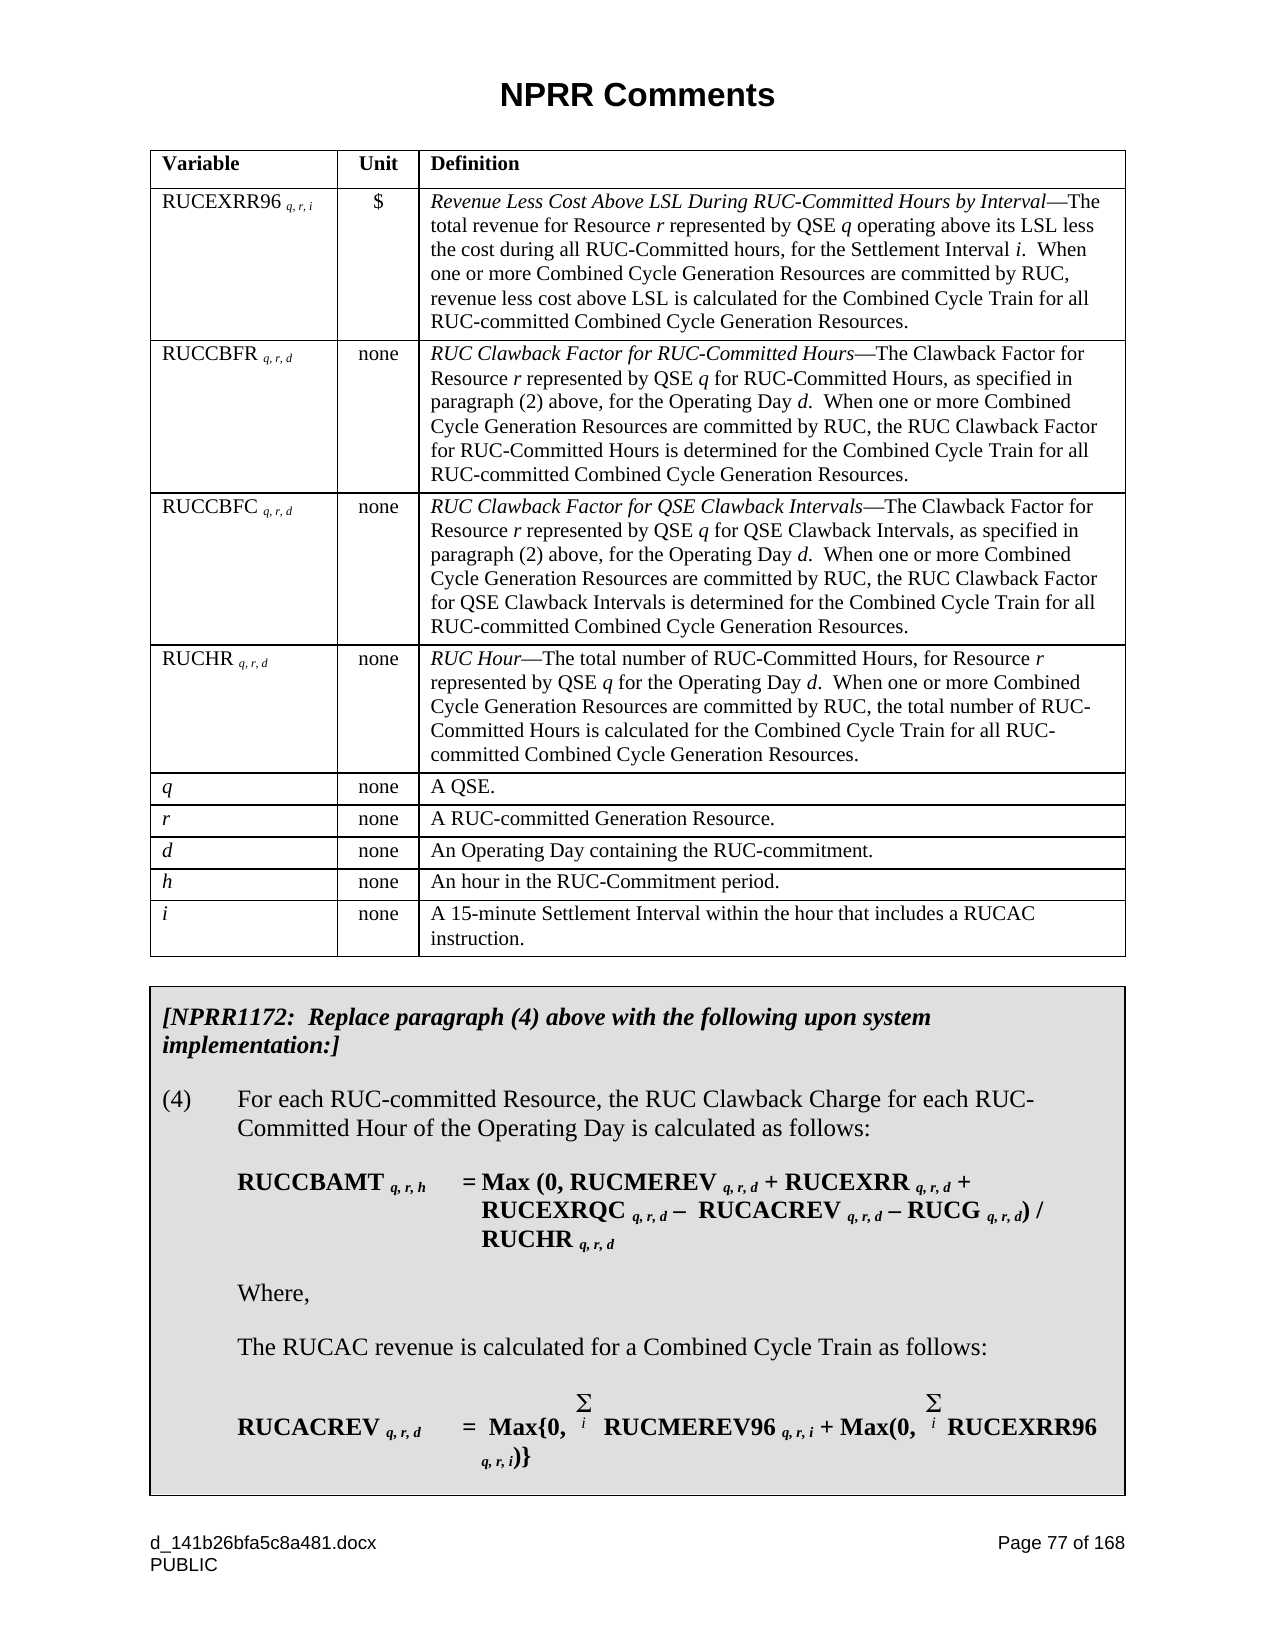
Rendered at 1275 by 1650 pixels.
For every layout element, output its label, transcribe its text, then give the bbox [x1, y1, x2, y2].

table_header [151, 987, 1124, 1494]
table_cell d [151, 838, 337, 868]
table_cell An hour in the RUC-Commitment period. [420, 870, 1125, 900]
table_cell none [338, 494, 418, 644]
table_cell none [338, 838, 418, 868]
table_cell Revenue Less Cost Above LSL During RUC-Committed Hours by Interval—The total revenue for Resource r represented by QSE q operating above its LSL less the cost during all RUC-Committed hours, for the Settlement Interval i. When one or more Combined Cycle Generation Resources are committed by RUC, revenue less cost above LSL is calculated for the Combined Cycle Train for all RUC-committed Combined Cycle Generation Resources. [420, 189, 1125, 340]
table_cell RUCCBFR q, r, d [151, 341, 337, 492]
table_cell none [338, 774, 418, 804]
table_cell RUC Hour—The total number of RUC-Committed Hours, for Resource r represented by QSE q for the Operating Day d. When one or more Combined Cycle Generation Resources are committed by RUC, the total number of RUC-Committed Hours is calculated for the Combined Cycle Train for all RUC-committed Combined Cycle Generation Resources. [420, 646, 1125, 772]
table_cell A 15-minute Settlement Interval within the hour that includes a RUCAC instruction. [420, 901, 1125, 956]
table_cell none [338, 646, 418, 772]
table_cell none [338, 901, 418, 956]
table_cell RUCEXRR96 q, r, i [151, 189, 337, 340]
table_header Definition [420, 151, 1125, 188]
table_cell A QSE. [420, 774, 1125, 804]
table_cell i [151, 901, 337, 956]
table_cell none [338, 870, 418, 900]
table_cell RUC Clawback Factor for RUC-Committed Hours—The Clawback Factor for Resource r represented by QSE q for RUC-Committed Hours, as specified in paragraph (2) above, for the Operating Day d. When one or more Combined Cycle Generation Resources are committed by RUC, the RUC Clawback Factor for RUC-Committed Hours is determined for the Combined Cycle Train for all RUC-committed Combined Cycle Generation Resources. [420, 341, 1125, 492]
table_cell RUCHR q, r, d [151, 646, 337, 772]
table_cell RUCCBFC q, r, d [151, 494, 337, 644]
table_cell q [151, 774, 337, 804]
table_cell none [338, 806, 418, 836]
table_cell An Operating Day containing the RUC-commitment. [420, 838, 1125, 868]
table_cell $ [338, 189, 418, 340]
table_cell none [338, 341, 418, 492]
table_cell A RUC-committed Generation Resource. [420, 806, 1125, 836]
table_header Variable [151, 151, 337, 188]
table_cell RUC Clawback Factor for QSE Clawback Intervals—The Clawback Factor for Resource r represented by QSE q for QSE Clawback Intervals, as specified in paragraph (2) above, for the Operating Day d. When one or more Combined Cycle Generation Resources are committed by RUC, the RUC Clawback Factor for QSE Clawback Intervals is determined for the Combined Cycle Train for all RUC-committed Combined Cycle Generation Resources. [420, 494, 1125, 644]
table_header Unit [338, 151, 418, 188]
table_cell h [151, 870, 337, 900]
table_cell r [151, 806, 337, 836]
